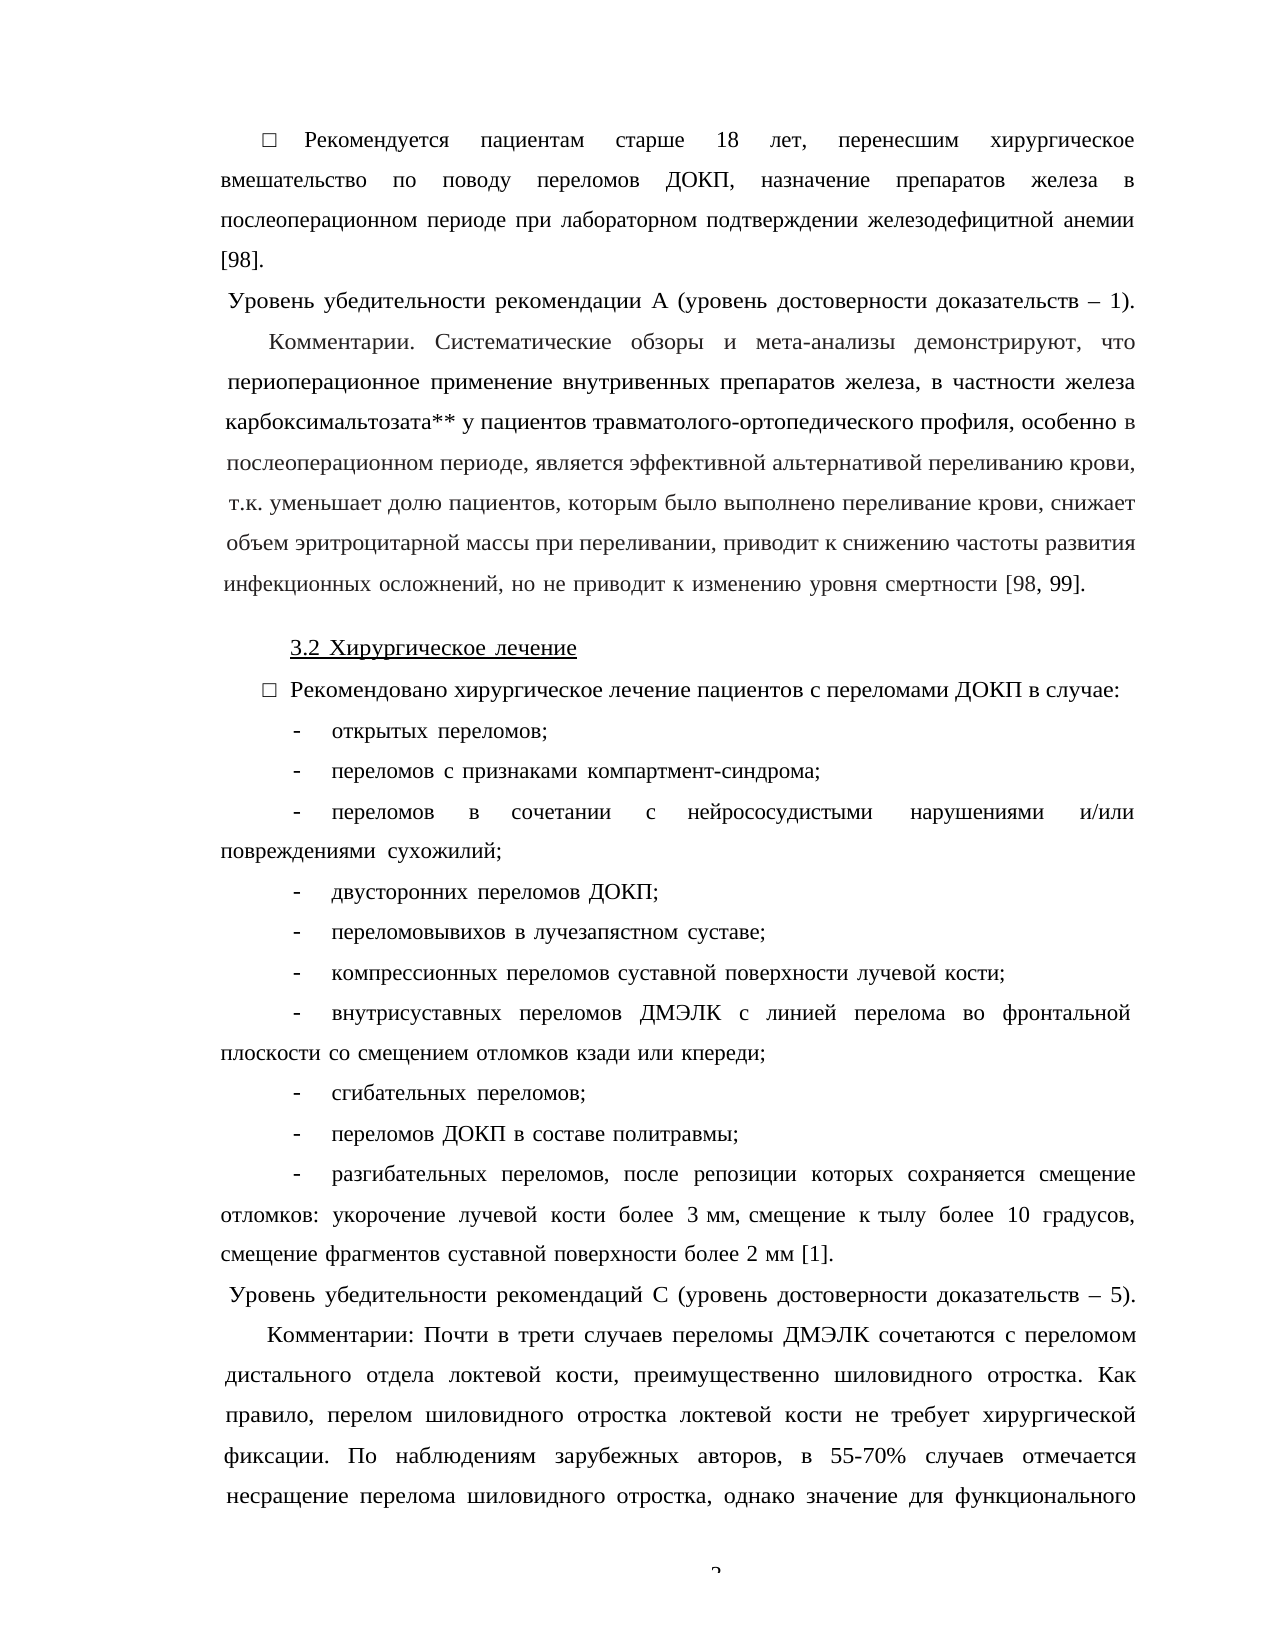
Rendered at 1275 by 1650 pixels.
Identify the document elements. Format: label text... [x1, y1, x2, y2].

list сгибательных переломов; [290, 1079, 1148, 1108]
list переломов ДОКП в составе политравмы; [290, 1120, 1148, 1148]
text Уровень убедительности рекомендации А (уровень достоверности доказательств – 1). Комментарии. Систематические обзоры и мета-анализы демонстрируют, что периоперационное применение внутривенных препаратов железа, в частности железа карбоксимальтозата** у пациентов травматолого-ортопедического профиля, особенно в послеоперационном периоде, является эффективной альтернативой переливанию крови, т.к. уменьшает долю пациентов, которым было выполнено переливание крови, снижает объем эритроцитарной массы при переливании, приводит к снижению частоты развития [220, 287, 1135, 556]
list открытых переломов; [220, 717, 1148, 745]
text 3.2 Хирургическое лечение [290, 634, 1148, 660]
list двусторонних переломов ДОКП; [290, 878, 1148, 906]
list внутрисуставных переломов ДМЭЛК с линией перелома во фронтальной плоскости со смещением отломков кзади или кпереди; [220, 999, 1136, 1065]
list переломовывихов в лучезапястном суставе; [290, 918, 1148, 947]
list переломов в сочетании с нейрососудистыми нарушениями и/или повреждениями сухожилий; [220, 798, 1136, 863]
list разгибательных переломов, после репозиции которых сохраняется смещение отломков: укорочение лучевой кости более 3 мм, смещение к тылу более 10 градусов, смещение фрагментов суставной поверхности более 2 мм [1]. [220, 1160, 1136, 1266]
list переломов с признаками компартмент-синдрома; [290, 757, 1148, 786]
text инфекционных осложнений, но не приводит к изменению уровня смертности [98, 99]. [220, 570, 1089, 596]
list Рекомендуется пациентам старше 18 лет, перенесшим хирургическое вмешательство по поводу переломов ДОКП, назначение препаратов железа в послеоперационном периоде при лабораторном подтверждении железодефицитной анемии [98]. [220, 126, 1134, 273]
list Рекомендовано хирургическое лечение пациентов с переломами ДОКП в случае: [262, 676, 1148, 703]
list компрессионных переломов суставной поверхности лучевой кости; [290, 959, 1148, 987]
text Уровень убедительности рекомендаций С (уровень достоверности доказательств – 5). Комментарии: Почти в трети случаев переломы ДМЭЛК сочетаются с переломом дистального отдела локтевой кости, преимущественно шиловидного отростка. Как правило, перелом шиловидного отростка локтевой кости не требует хирургической фиксации. По наблюдениям зарубежных авторов, в 55-70% случаев отмечается несращение перелома шиловидного отростка, однако значение для функционального [220, 1281, 1136, 1508]
